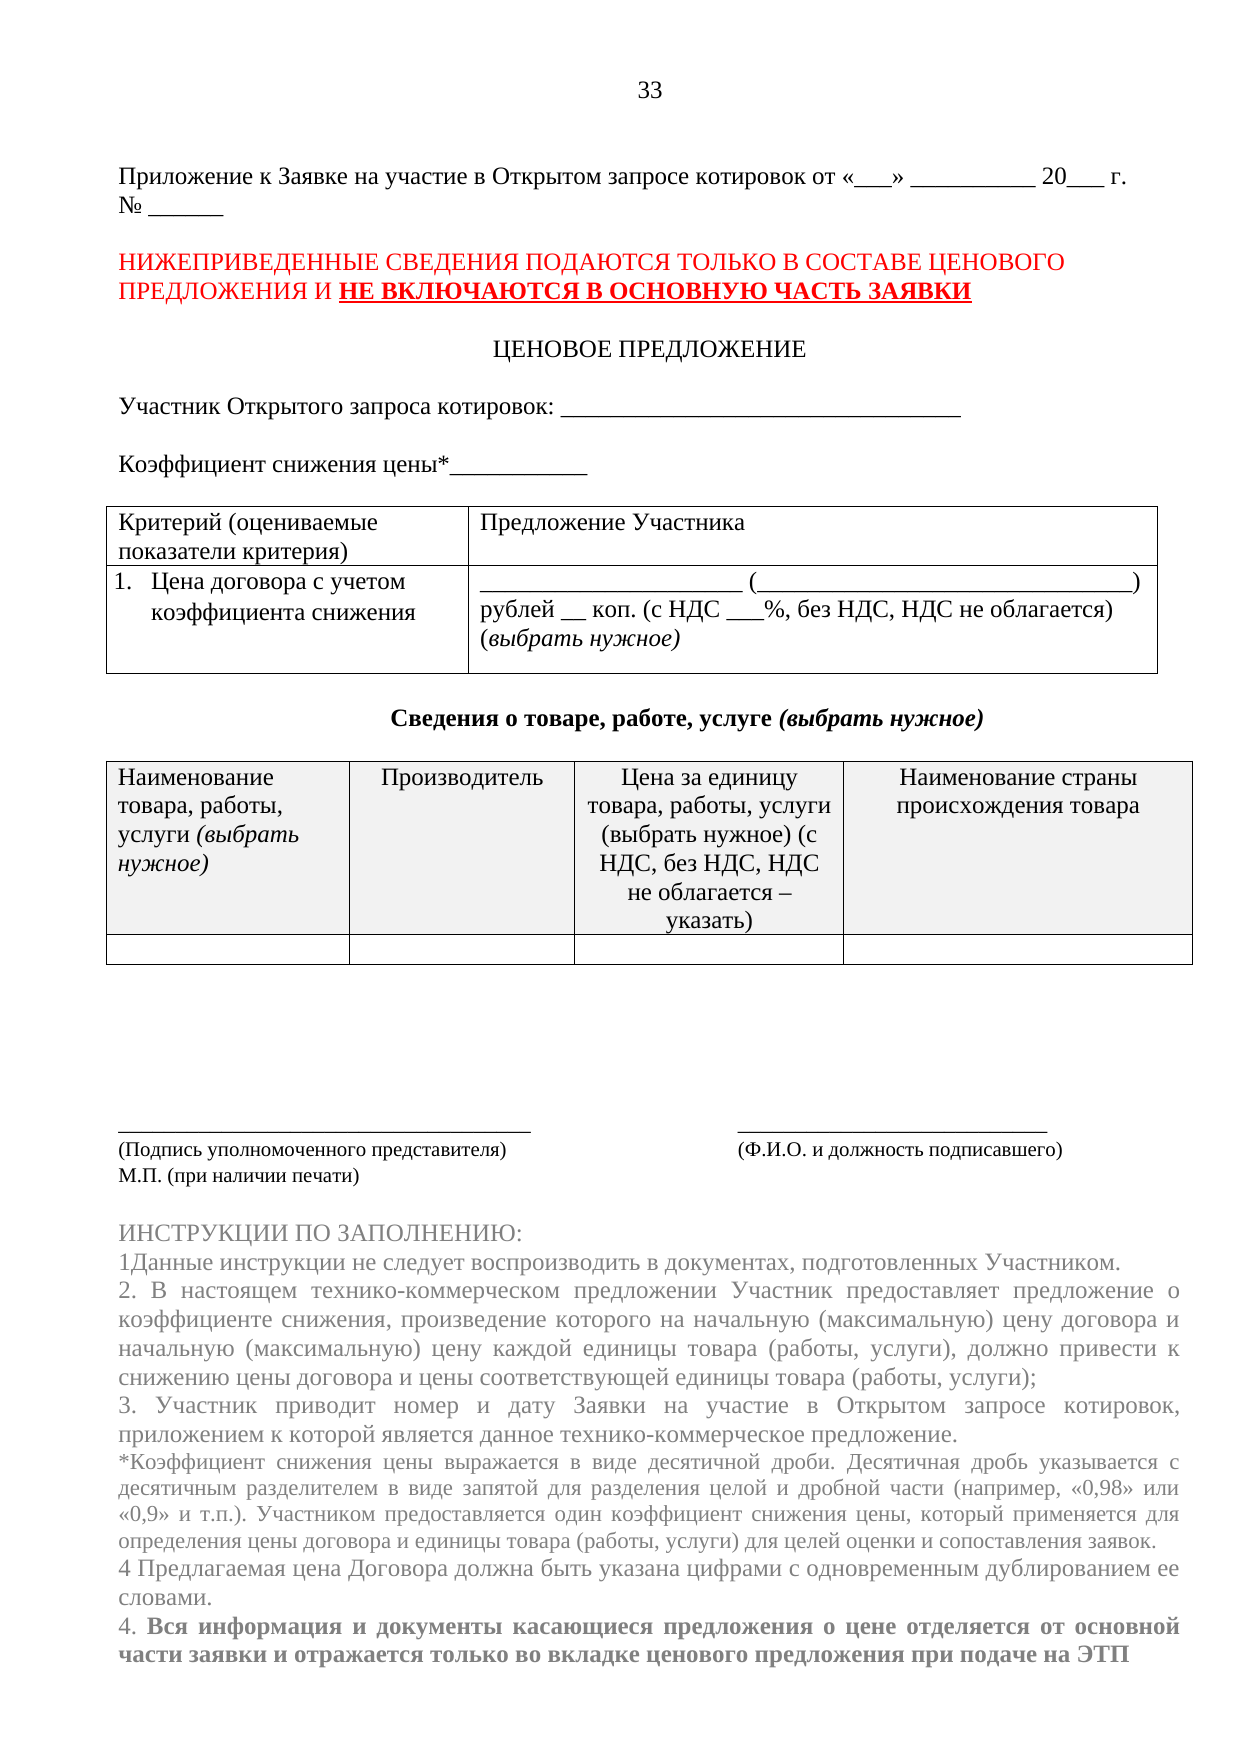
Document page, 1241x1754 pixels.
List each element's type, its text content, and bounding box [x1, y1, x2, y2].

text *Коэффициент снижения цены выражается в виде десятичной дроби. Десятичная дробь указывается с десятичным разделителем в виде запятой для разделения целой и дробной части (например, «0,98» или «0,9» и т.п.). Участником предоставляется один коэффициент снижения цены, который применяется для определения цены договора и единицы товара (работы, услуги) для целей оценки и сопоставления заявок. [118, 1448, 1181, 1553]
text № ______ [118, 190, 1181, 219]
text 3. Участник приводит номер и дату Заявки на участие в Открытом запросе котировок, приложением к которой является данное технико-коммерческое предложение. [118, 1390, 1181, 1448]
text ЦЕНОВОЕ ПРЕДЛОЖЕНИЕ [118, 334, 1181, 362]
table_cell [107, 935, 349, 964]
text 4 Предлагаемая цена Договора должна быть указана цифрами с одновременным дублированием ее словами. [118, 1553, 1181, 1611]
text Приложение к Заявке на участие в Открытом запросе котировок от «___» __________ 20___ г. [118, 161, 1181, 190]
table_header Наименование страны происхождения товара [844, 762, 1192, 934]
table_header Наименование товара, работы, услуги (выбрать нужное) [107, 762, 349, 934]
text 1Данные инструкции не следует воспроизводить в документах, подготовленных Участником. [118, 1247, 1181, 1275]
table_header Критерий (оцениваемые показатели критерия) [107, 507, 468, 565]
text Сведения о товаре, работе, услуге (выбрать нужное) [193, 703, 1181, 732]
table_cell Цена договора с учетом коэффициента снижения [107, 566, 468, 673]
text Коэффициент снижения цены*___________ [118, 449, 1181, 477]
table_cell _____________________ (______________________________) рублей __ коп. (с НДС ___%, без НДС, НДС не облагается) (выбрать нужное) [469, 566, 1157, 673]
table_header Цена за единицу товара, работы, услуги (выбрать нужное) (с НДС, без НДС, НДС не облагается – указать) [575, 762, 843, 934]
text М.П. (при наличии печати) [118, 1163, 1181, 1187]
text 2. В настоящем технико-коммерческом предложении Участник предоставляет предложение о коэффициенте снижения, произведение которого на начальную (максимальную) цену договора и начальную (максимальную) цену каждой единицы товара (работы, услуги), должно привести к снижению цены договора и цены соответствующей единицы товара (работы, услуги); [118, 1275, 1181, 1390]
text Участник Открытого запроса котировок: ________________________________ [118, 391, 1181, 420]
table_header Предложение Участника [469, 507, 1157, 565]
text 4. Вся информация и документы касающиеся предложения о цене отделяется от основной части заявки и отражается только во вкладке ценового предложения при подаче на ЭТП [118, 1611, 1181, 1668]
table_cell [575, 935, 843, 964]
text ИНСТРУКЦИИ ПО ЗАПОЛНЕНИЮ: [118, 1218, 1181, 1247]
text НИЖЕПРИВЕДЕННЫЕ СВЕДЕНИЯ ПОДАЮТСЯ ТОЛЬКО В СОСТАВЕ ЦЕНОВОГО ПРЕДЛОЖЕНИЯ И НЕ ВКЛЮЧАЮТСЯ В ОСНОВНУЮ ЧАСТЬ ЗАЯВКИ [118, 247, 1181, 305]
text ____________________________________ ___________________________ [118, 1109, 1181, 1135]
table_cell [350, 935, 574, 964]
table_cell [844, 935, 1192, 964]
table_header Производитель [350, 762, 574, 934]
text (Подпись уполномоченного представителя) (Ф.И.О. и должность подписавшего) [118, 1137, 1181, 1161]
